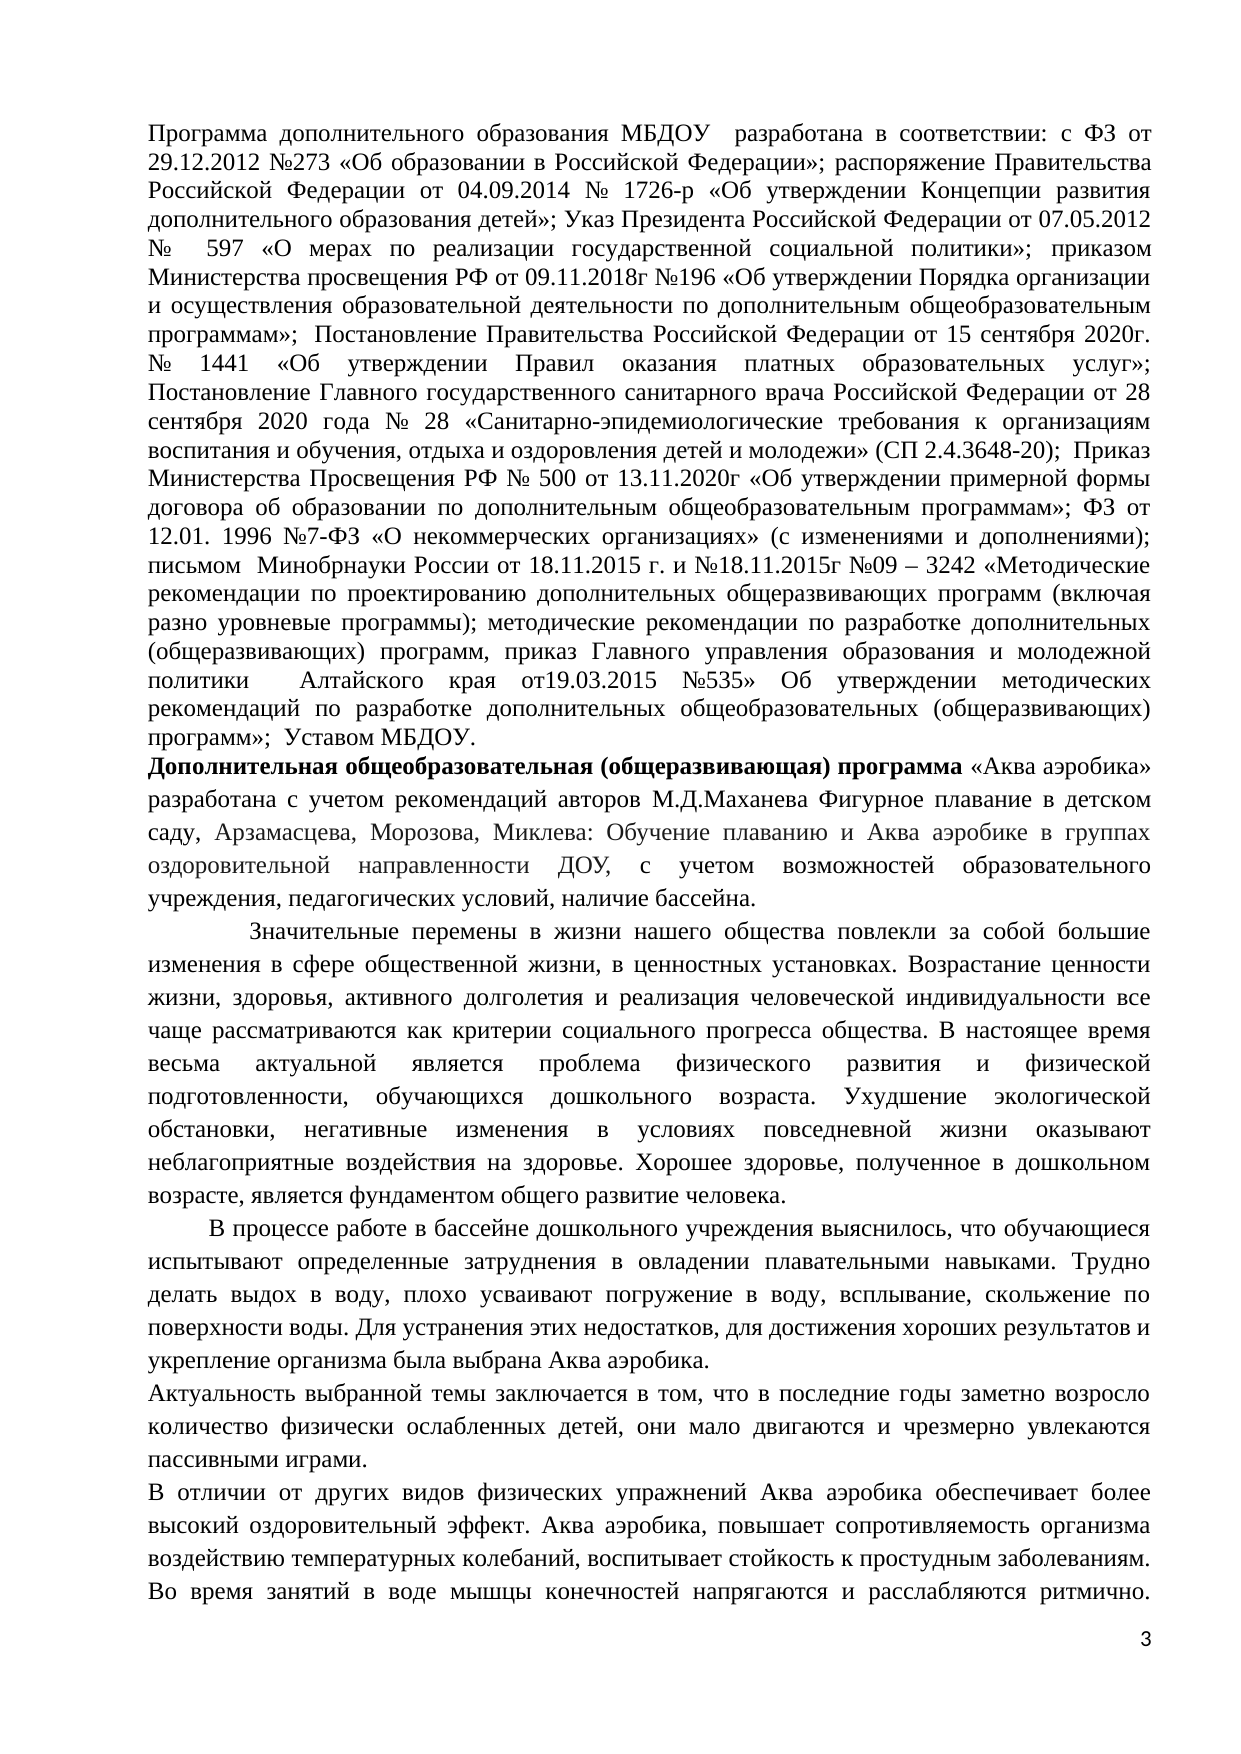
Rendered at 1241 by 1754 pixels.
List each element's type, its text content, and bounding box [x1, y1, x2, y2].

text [148, 1477, 1152, 1605]
text Дополнительная общеобразовательная (общеразвивающая) программа «Аква аэробика» разработана с учетом рекомендаций авторов М.Д.Маханева Фигурное плавание в детском саду, Арзамасцева, Морозова, Миклева: Обучение плаванию и Аква аэробике в группах оздоровительной направленности ДОУ, с учетом возможностей образовательного учреждения, педагогических условий, наличие бассейна. [148, 751, 1152, 912]
text Значительные перемены в жизни нашего общества повлекли за собой большие изменения в сфере общественной жизни, в ценностных установках. Возрастание ценности жизни, здоровья, активного долголетия и реализация человеческой индивидуальности все чаще рассматриваются как критерии социального прогресса общества. В настоящее время весьма актуальной является проблема физического развития и физической подготовленности, обучающихся дошкольного возраста. Ухудшение экологической обстановки, негативные изменения в условиях повседневной жизни оказывают неблагоприятные воздействия на здоровье. Хорошее здоровье, полученное в дошкольном возрасте, является фундаментом общего развитие человека. [148, 916, 1152, 1209]
text Актуальность выбранной темы заключается в том, что в последние годы заметно возросло количество физически ослабленных детей, они мало двигаются и чрезмерно увлекаются пассивными играми. [148, 1378, 1152, 1473]
text Программа дополнительного образования МБДОУ разработана в соответствии: с ФЗ от 29.12.2012 №273 «Об образовании в Российской Федерации»; распоряжение Правительства Российской Федерации от 04.09.2014 № 1726-р «Об утверждении Концепции развития дополнительного образования детей»; Указ Президента Российской Федерации от 07.05.2012 № 597 «О мерах по реализации государственной социальной политики»; приказом Министерства просвещения РФ от 09.11.2018г №196 «Об утверждении Порядка организации и осуществления образовательной деятельности по дополнительным общеобразовательным программам»; Постановление Правительства Российской Федерации от 15 сентября 2020г. № 1441 «Об утверждении Правил оказания платных образовательных услуг»; Постановление Главного государственного санитарного врача Российской Федерации от 28 сентября 2020 года № 28 «Санитарно-эпидемиологические требования к организациям воспитания и обучения, отдыха и оздоровления детей и молодежи» (СП 2.4.3648-20); Приказ Министерства Просвещения РФ № 500 от 13.11.2020г «Об утверждении примерной формы договора об образовании по дополнительным общеобразовательным программам»; ФЗ от 12.01. 1996 №7-ФЗ «О некоммерческих организациях» (с изменениями и дополнениями); письмом Минобрнауки России от 18.11.2015 г. и №18.11.2015г №09 – 3242 «Методические рекомендации по проектированию дополнительных общеразвивающих программ (включая разно уровневые программы); методические рекомендации по разработке дополнительных (общеразвивающих) программ, приказ Главного управления образования и молодежной политики Алтайского края от19.03.2015 №535» Об утверждении методических рекомендаций по разработке дополнительных общеобразовательных (общеразвивающих) программ»; Уставом МБДОУ. [148, 118, 1152, 751]
text В процессе работе в бассейне дошкольного учреждения выяснилось, что обучающиеся испытывают определенные затруднения в овладении плавательными навыками. Трудно делать выдох в воду, плохо усваивают погружение в воду, всплывание, скольжение по поверхности воды. Для устранения этих недостатков, для достижения хороших результатов и укрепление организма была выбрана Аква аэробика. [148, 1213, 1152, 1374]
